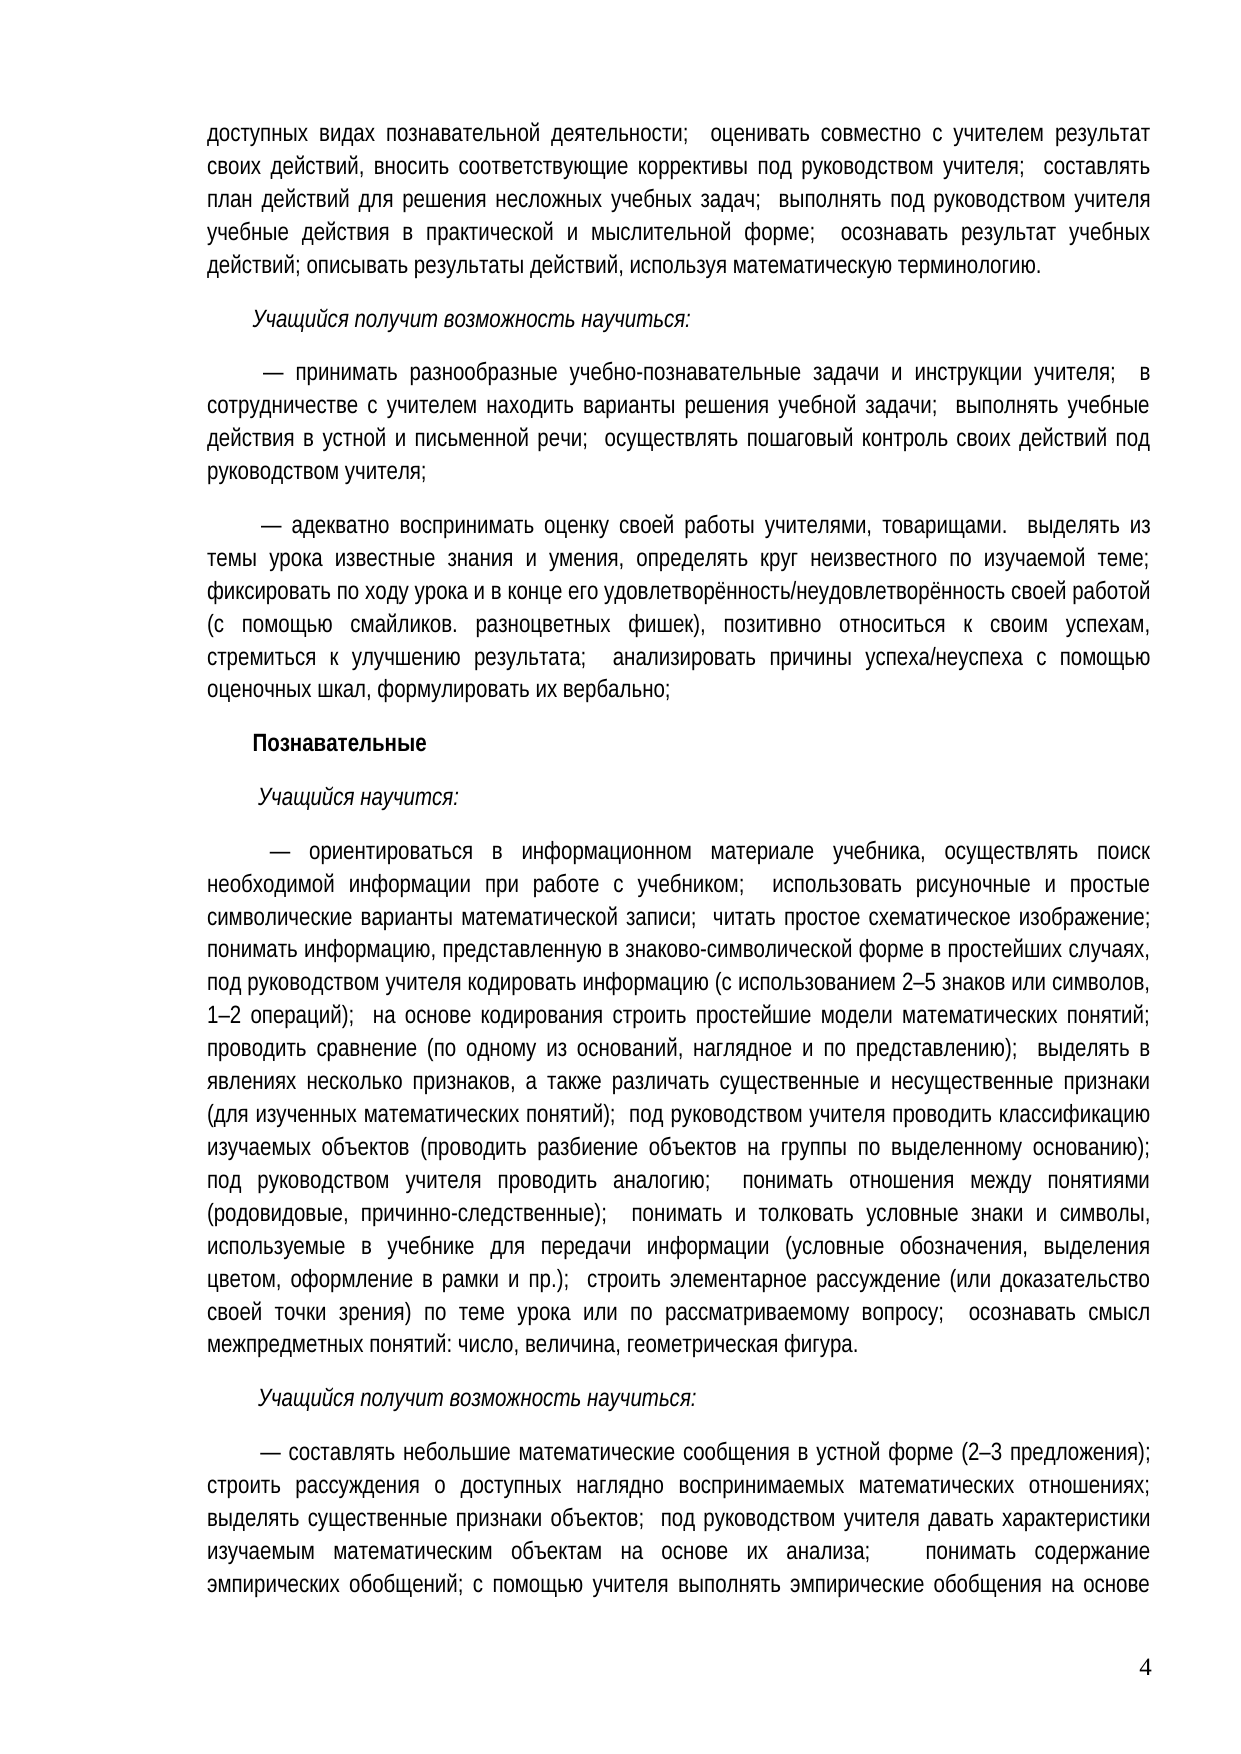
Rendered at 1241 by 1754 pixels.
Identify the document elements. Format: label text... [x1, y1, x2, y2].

text Учащийся получит возможность научиться: [252, 1383, 1152, 1412]
text Учащийся получит возможность научиться: [252, 303, 1152, 332]
text — ориентироваться в информационном материале учебника, осуществлять поиск необходимой информации при работе с учебником; использовать рисуночные и простые символические варианты математической записи; читать простое схематическое изображение; понимать информацию, представленную в знаково-символической форме в простейших случаях, под руководством учителя кодировать информацию (с использованием 2–5 знаков или символов, 1–2 операций); на основе кодирования строить простейшие модели математических понятий; проводить сравнение (по одному из оснований, наглядное и по представлению); выделять в явлениях несколько признаков, а также различать существенные и несущественные признаки (для изученных математических понятий); под руководством учителя проводить классификацию изучаемых объектов (проводить разбиение объектов на группы по выделенному основанию); под руководством учителя проводить аналогию; понимать отношения между понятиями (родовидовые, причинно-следственные); понимать и толковать условные знаки и символы, используемые в учебнике для передачи информации (условные обозначения, выделения цветом, оформление в рамки и пр.); строить элементарное рассуждение (или доказательство своей точки зрения) по теме урока или по рассматриваемому вопросу; осознавать смысл межпредметных понятий: число, величина, геометрическая фигура. [207, 836, 1152, 1358]
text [207, 118, 1152, 278]
text Учащийся научится: [252, 782, 1152, 811]
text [207, 1437, 1152, 1597]
text Познавательные [252, 728, 1152, 757]
text — адекватно воспринимать оценку своей работы учителями, товарищами. выделять из темы урока известные знания и умения, определять круг неизвестного по изучаемой теме; фиксировать по ходу урока и в конце его удовлетворённость/неудовлетворённость своей работой (с помощью смайликов. разноцветных фишек), позитивно относиться к своим успехам, стремиться к улучшению результата; анализировать причины успеха/неуспеха с помощью оценочных шкал, формулировать их вербально; [207, 510, 1152, 703]
text — принимать разнообразные учебно-познавательные задачи и инструкции учителя; в сотрудничестве с учителем находить варианты решения учебной задачи; выполнять учебные действия в устной и письменной речи; осуществлять пошаговый контроль своих действий под руководством учителя; [207, 357, 1152, 485]
